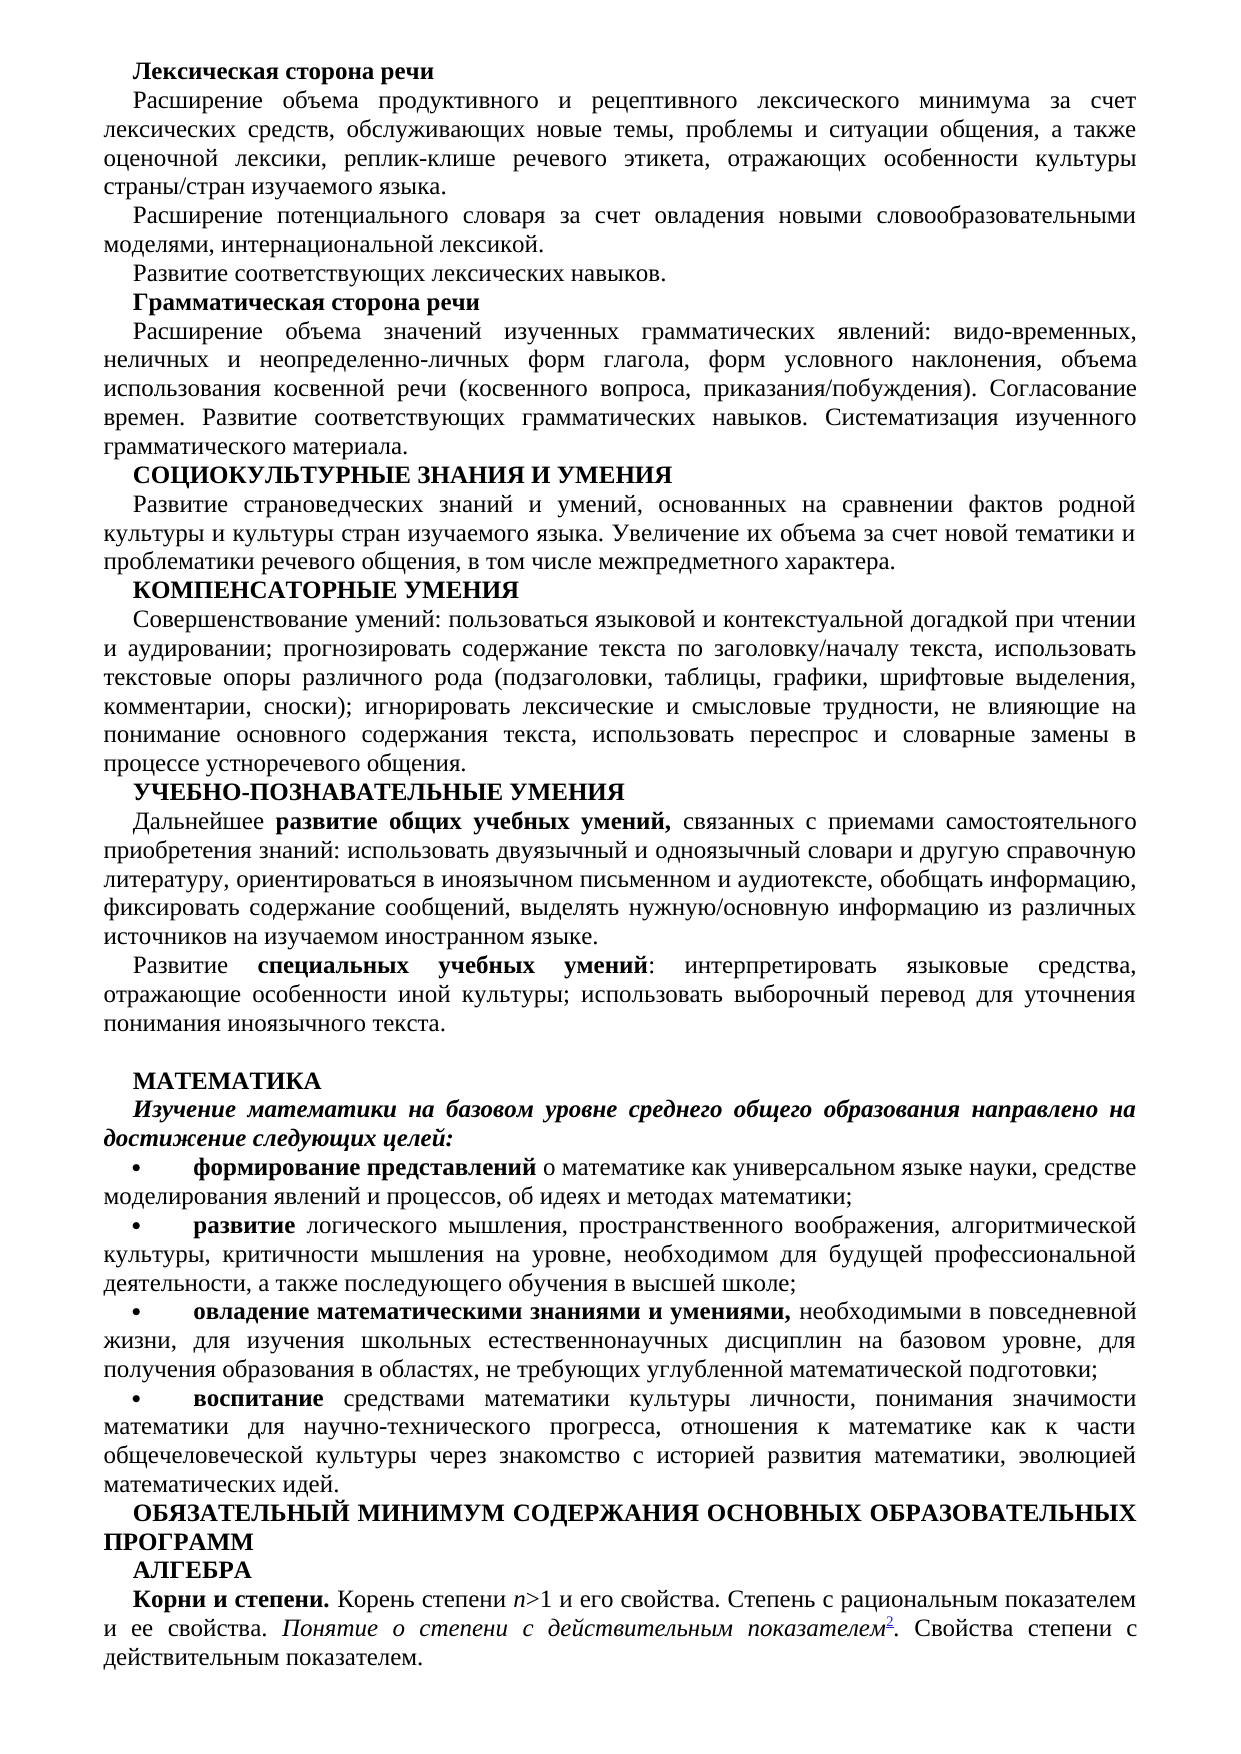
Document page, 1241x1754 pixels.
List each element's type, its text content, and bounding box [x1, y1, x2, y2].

text Лексическая сторона речи [133, 57, 1232, 85]
text СОЦИОКУЛЬТУРНЫЕ ЗНАНИЯ И УМЕНИЯ [133, 460, 1232, 489]
text ОБЯЗАТЕЛЬНЫЙ МИНИМУМ СОДЕРЖАНИЯ ОСНОВНЫХ ОБРАЗОВАТЕЛЬНЫХ ПРОГРАММ [103, 1498, 1137, 1556]
list воспитание средствами математики культуры личности, понимания значимости математики для научно-технического прогресса, отношения к математике как к части общечеловеческой культуры через знакомство с историей развития математики, эволюцией математических идей. [103, 1383, 1137, 1498]
text Расширение потенциального словаря за счет овладения новыми словообразовательными моделями, интернациональной лексикой. [103, 201, 1137, 258]
text УЧЕБНО-ПОЗНАВАТЕЛЬНЫЕ УМЕНИЯ [133, 778, 1232, 806]
text Совершенствование умений: пользоваться языковой и контекстуальной догадкой при чтении и аудировании; прогнозировать содержание текста по заголовку/началу текста, использовать текстовые опоры различного рода (подзаголовки, таблицы, графики, шрифтовые выделения, комментарии, сноски); игнорировать лексические и смысловые трудности, не влияющие на понимание основного содержания текста, использовать переспрос и словарные замены в процессе устноречевого общения. [103, 604, 1137, 777]
text Изучение математики на базовом уровне среднего общего образования направлено на достижение следующих целей: [103, 1094, 1137, 1152]
text МАТЕМАТИКА [133, 1066, 1232, 1094]
list развитие логического мышления, пространственного воображения, алгоритмической культуры, критичности мышления на уровне, необходимом для будущей профессиональной деятельности, а также последующего обучения в высшей школе; [103, 1210, 1137, 1296]
text Грамматическая сторона речи [133, 287, 1232, 316]
text Расширение объема продуктивного и рецептивного лексического минимума за счет лексических средств, обслуживающих новые темы, проблемы и ситуации общения, а также оценочной лексики, реплик-клише речевого этикета, отражающих особенности культуры страны/стран изучаемого языка. [103, 85, 1137, 200]
text Дальнейшее развитие общих учебных умений, связанных с приемами самостоятельного приобретения знаний: использовать двуязычный и одноязычный словари и другую справочную литературу, ориентироваться в иноязычном письменном и аудиотексте, обобщать информацию, фиксировать содержание сообщений, выделять нужную/основную информацию из различных источников на изучаемом иностранном языке. [103, 806, 1137, 950]
list овладение математическими знаниями и умениями, необходимыми в повседневной жизни, для изучения школьных естественнонаучных дисциплин на базовом уровне, для получения образования в областях, не требующих углубленной математической подготовки; [103, 1296, 1137, 1383]
text Развитие соответствующих лексических навыков. [133, 258, 1232, 287]
text Развитие страноведческих знаний и умений, основанных на сравнении фактов родной культуры и культуры стран изучаемого языка. Увеличение их объема за счет новой тематики и проблематики речевого общения, в том числе межпредметного характера. [103, 489, 1137, 575]
text Расширение объема значений изученных грамматических явлений: видо-временных, неличных и неопределенно-личных форм глагола, форм условного наклонения, объема использования косвенной речи (косвенного вопроса, приказания/побуждения). Согласование времен. Развитие соответствующих грамматических навыков. Систематизация изученного грамматического материала. [103, 316, 1138, 459]
text АЛГЕБРА [133, 1556, 1232, 1584]
list формирование представлений о математике как универсальном языке науки, средстве моделирования явлений и процессов, об идеях и методах математики; [103, 1152, 1137, 1209]
text Развитие специальных учебных умений: интерпретировать языковые средства, отражающие особенности иной культуры; использовать выборочный перевод для уточнения понимания иноязычного текста. [103, 950, 1137, 1037]
text КОМПЕНСАТОРНЫЕ УМЕНИЯ [133, 576, 1232, 604]
text Корни и степени. Корень степени n>1 и его свойства. Степень с рациональным показателем и ее свойства. Понятие о степени с действительным показателем2. Свойства степени с действительным показателем. [103, 1584, 1137, 1670]
